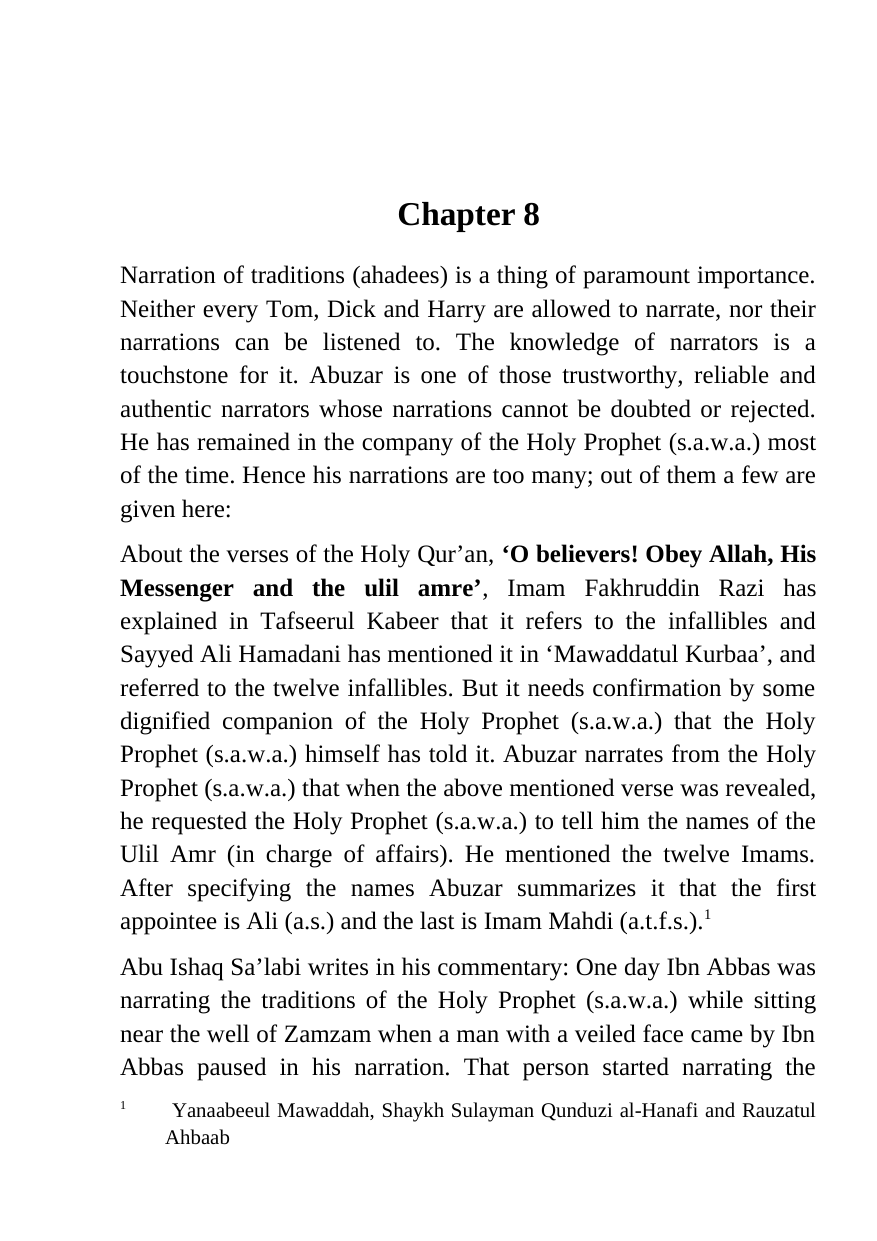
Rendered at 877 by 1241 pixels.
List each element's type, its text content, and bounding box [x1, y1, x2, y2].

text Narration of traditions (ahadees) is a thing of paramount importance. Neither every Tom, Dick and Harry are allowed to narrate, nor their narrations can be listened to. The knowledge of narrators is a touchstone for it. Abuzar is one of those trustworthy, reliable and authentic narrators whose narrations cannot be doubted or rejected. He has remained in the company of the Holy Prophet (s.a.w.a.) most of the time. Hence his narrations are too many; out of them a few are given here: [120, 257, 817, 524]
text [120, 949, 817, 1082]
text About the verses of the Holy Qur’an, ‘O believers! Obey Allah, His Messenger and the ulil amre’, Imam Fakhruddin Razi has explained in Tafseerul Kabeer that it refers to the infallibles and Sayyed Ali Hamadani has mentioned it in ‘Mawaddatul Kurbaa’, and referred to the twelve infallibles. But it needs confirmation by some dignified companion of the Holy Prophet (s.a.w.a.) that the Holy Prophet (s.a.w.a.) himself has told it. Abuzar narrates from the Holy Prophet (s.a.w.a.) that when the above mentioned verse was revealed, he requested the Holy Prophet (s.a.w.a.) to tell him the names of the Ulil Amr (in charge of affairs). He mentioned the twelve Imams. After specifying the names Abuzar summarizes it that the first appointee is Ali (a.s.) and the last is Imam Mahdi (a.t.f.s.). [120, 536, 817, 936]
subtitle Chapter 8 [120, 194, 817, 232]
